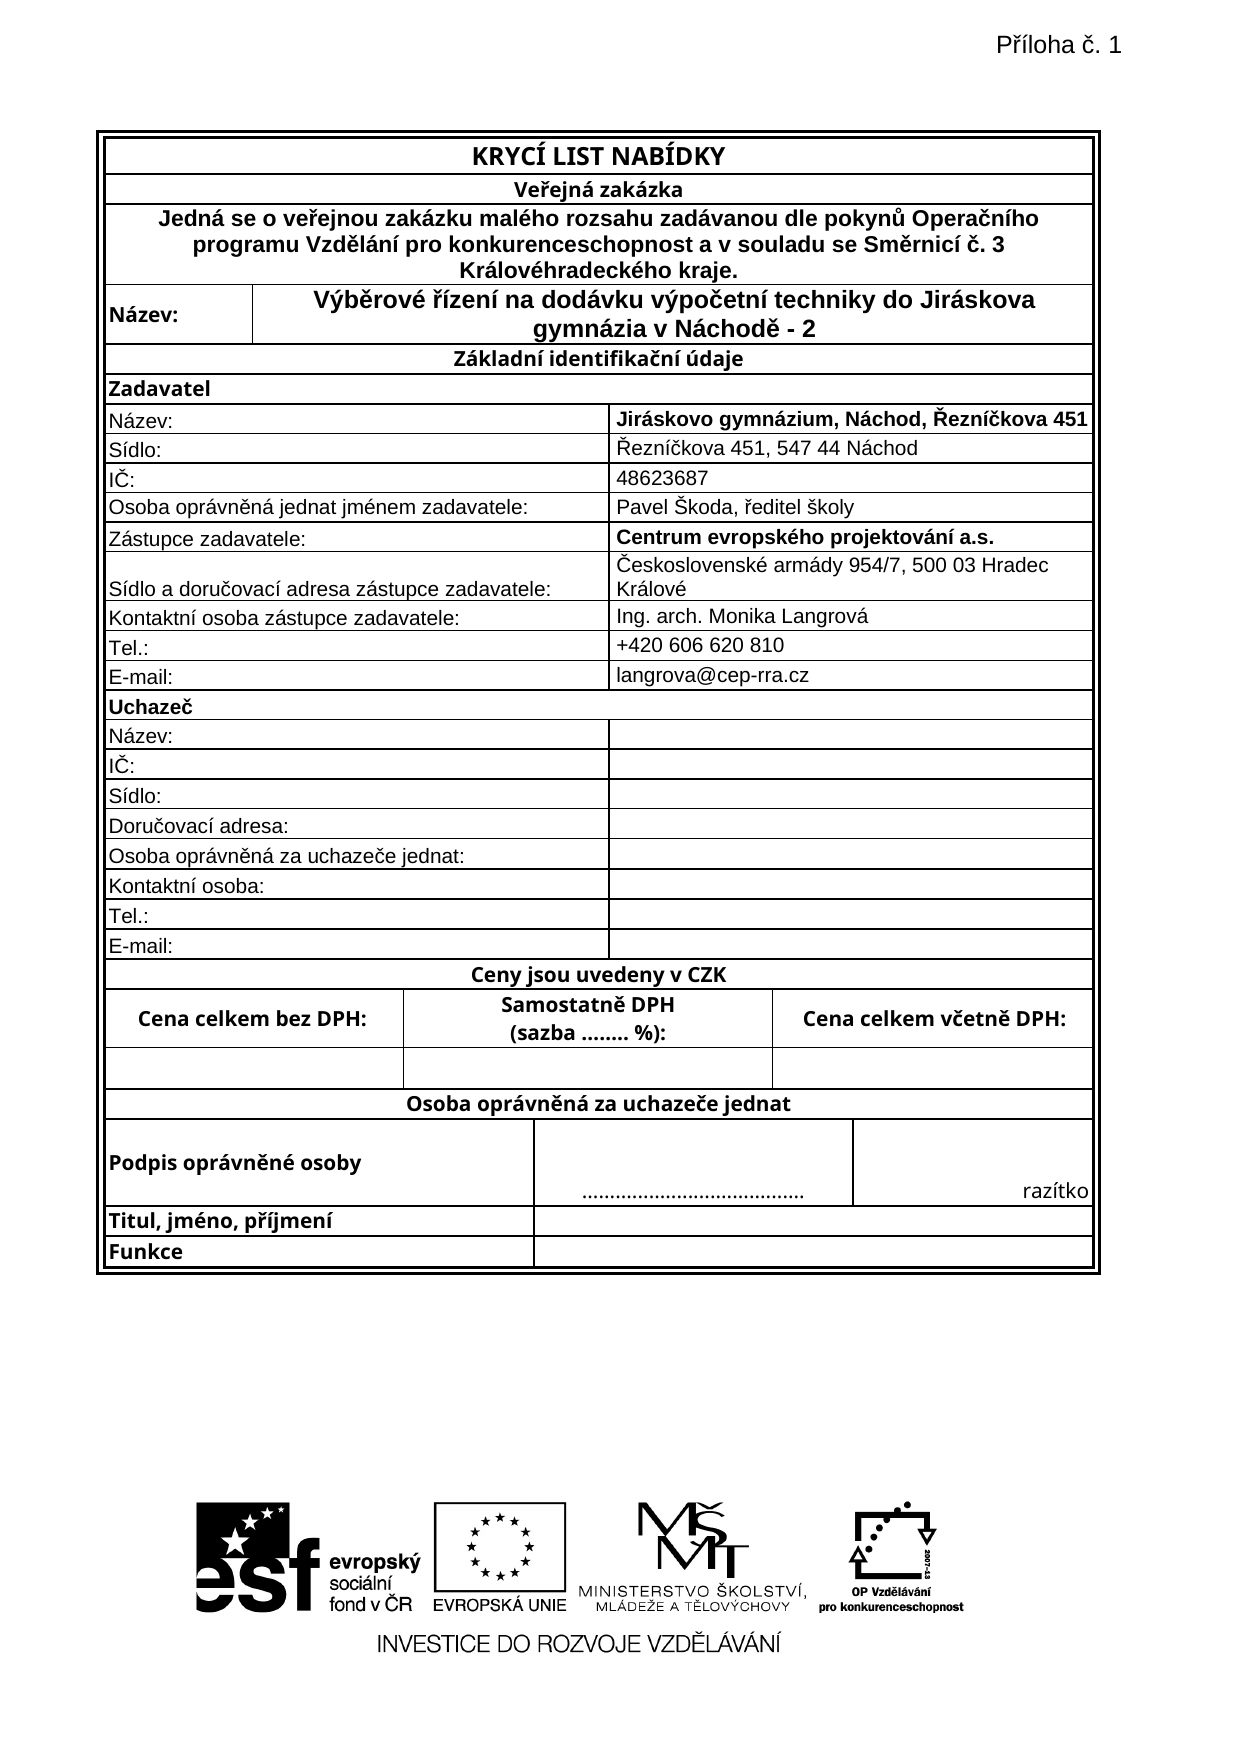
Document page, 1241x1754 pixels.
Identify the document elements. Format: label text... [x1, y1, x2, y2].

table_cell Centrum evropského projektování a.s. [610, 523, 1092, 551]
table_cell [610, 870, 1092, 898]
table_cell Tel.: [106, 631, 608, 659]
table_cell langrova@cep-rra.cz [610, 661, 1092, 689]
table_cell Doručovací adresa: [106, 809, 608, 838]
table_header KRYCÍ LIST NABÍDKY [101, 133, 1096, 173]
table_cell ........................................ [535, 1120, 852, 1205]
table_cell [773, 1048, 1092, 1088]
table_cell Jiráskovo gymnázium, Náchod, Řezníčkova 451 [610, 405, 1092, 432]
table_cell [610, 930, 1092, 958]
table_cell razítko [854, 1120, 1092, 1205]
table_cell Ceny jsou uvedeny v CZK [106, 960, 1092, 988]
table_cell +420 606 620 810 [610, 631, 1092, 659]
table_cell 48623687 [610, 464, 1092, 492]
picture [173, 1488, 987, 1667]
table_cell Základní identifikační údaje [106, 345, 1092, 373]
table_cell Osoba oprávněná jednat jménem zadavatele: [106, 493, 608, 521]
table_cell Název: [106, 405, 608, 432]
table_cell IČ: [106, 750, 608, 778]
table_cell Cena celkem bez DPH: [106, 990, 403, 1047]
table_cell Řezníčkova 451, 547 44 Náchod [610, 434, 1092, 462]
table_cell [610, 809, 1092, 838]
table_cell Osoba oprávněná za uchazeče jednat [106, 1090, 1092, 1118]
table_cell Sídlo: [106, 780, 608, 807]
table_cell Zástupce zadavatele: [106, 523, 608, 551]
table_cell Cena celkem včetně DPH: [773, 990, 1092, 1047]
table_cell [610, 900, 1092, 928]
table_cell Uchazeč [106, 691, 1092, 719]
table_cell Kontaktní osoba zástupce zadavatele: [106, 601, 608, 630]
table_cell E-mail: [106, 661, 608, 689]
table_cell Funkce [106, 1237, 533, 1266]
table_cell Výběrové řízení na dodávku výpočetní techniky do Jiráskova gymnázia v Náchodě - 2 [253, 285, 1092, 343]
table_cell Pavel Škoda, ředitel školy [610, 493, 1092, 521]
table_cell Podpis oprávněné osoby [106, 1120, 533, 1205]
table_cell Sídlo a doručovací adresa zástupce zadavatele: [106, 552, 608, 600]
table_cell Tel.: [106, 900, 608, 928]
table_cell E-mail: [106, 930, 608, 958]
table_cell Ing. arch. Monika Langrová [610, 601, 1092, 630]
table_cell Název: [106, 285, 252, 343]
table_cell [404, 1048, 772, 1088]
table_cell [535, 1237, 1092, 1266]
table_cell Sídlo: [106, 434, 608, 462]
table_cell Název: [106, 720, 608, 748]
table_cell [535, 1207, 1092, 1235]
table_cell Kontaktní osoba: [106, 870, 608, 898]
table_cell Titul, jméno, příjmení [106, 1207, 533, 1235]
table_cell [610, 720, 1092, 748]
table_cell [610, 750, 1092, 778]
table_cell [610, 839, 1092, 868]
table_cell Československé armády 954/7, 500 03 Hradec Králové [610, 552, 1092, 600]
table_cell Zadavatel [106, 375, 1092, 403]
table_cell [106, 1048, 403, 1088]
table_cell Osoba oprávněná za uchazeče jednat: [106, 839, 608, 868]
table_cell Veřejná zakázka [106, 175, 1092, 203]
table_cell Jedná se o veřejnou zakázku malého rozsahu zadávanou dle pokynů Operačního programu Vzdělání pro konkurenceschopnost a v souladu se Směrnicí č. 3 Královéhradeckého kraje. [106, 205, 1092, 284]
table_cell Samostatně DPH (sazba …….. %): [404, 990, 772, 1047]
table_cell [610, 780, 1092, 807]
table_cell IČ: [106, 464, 608, 492]
